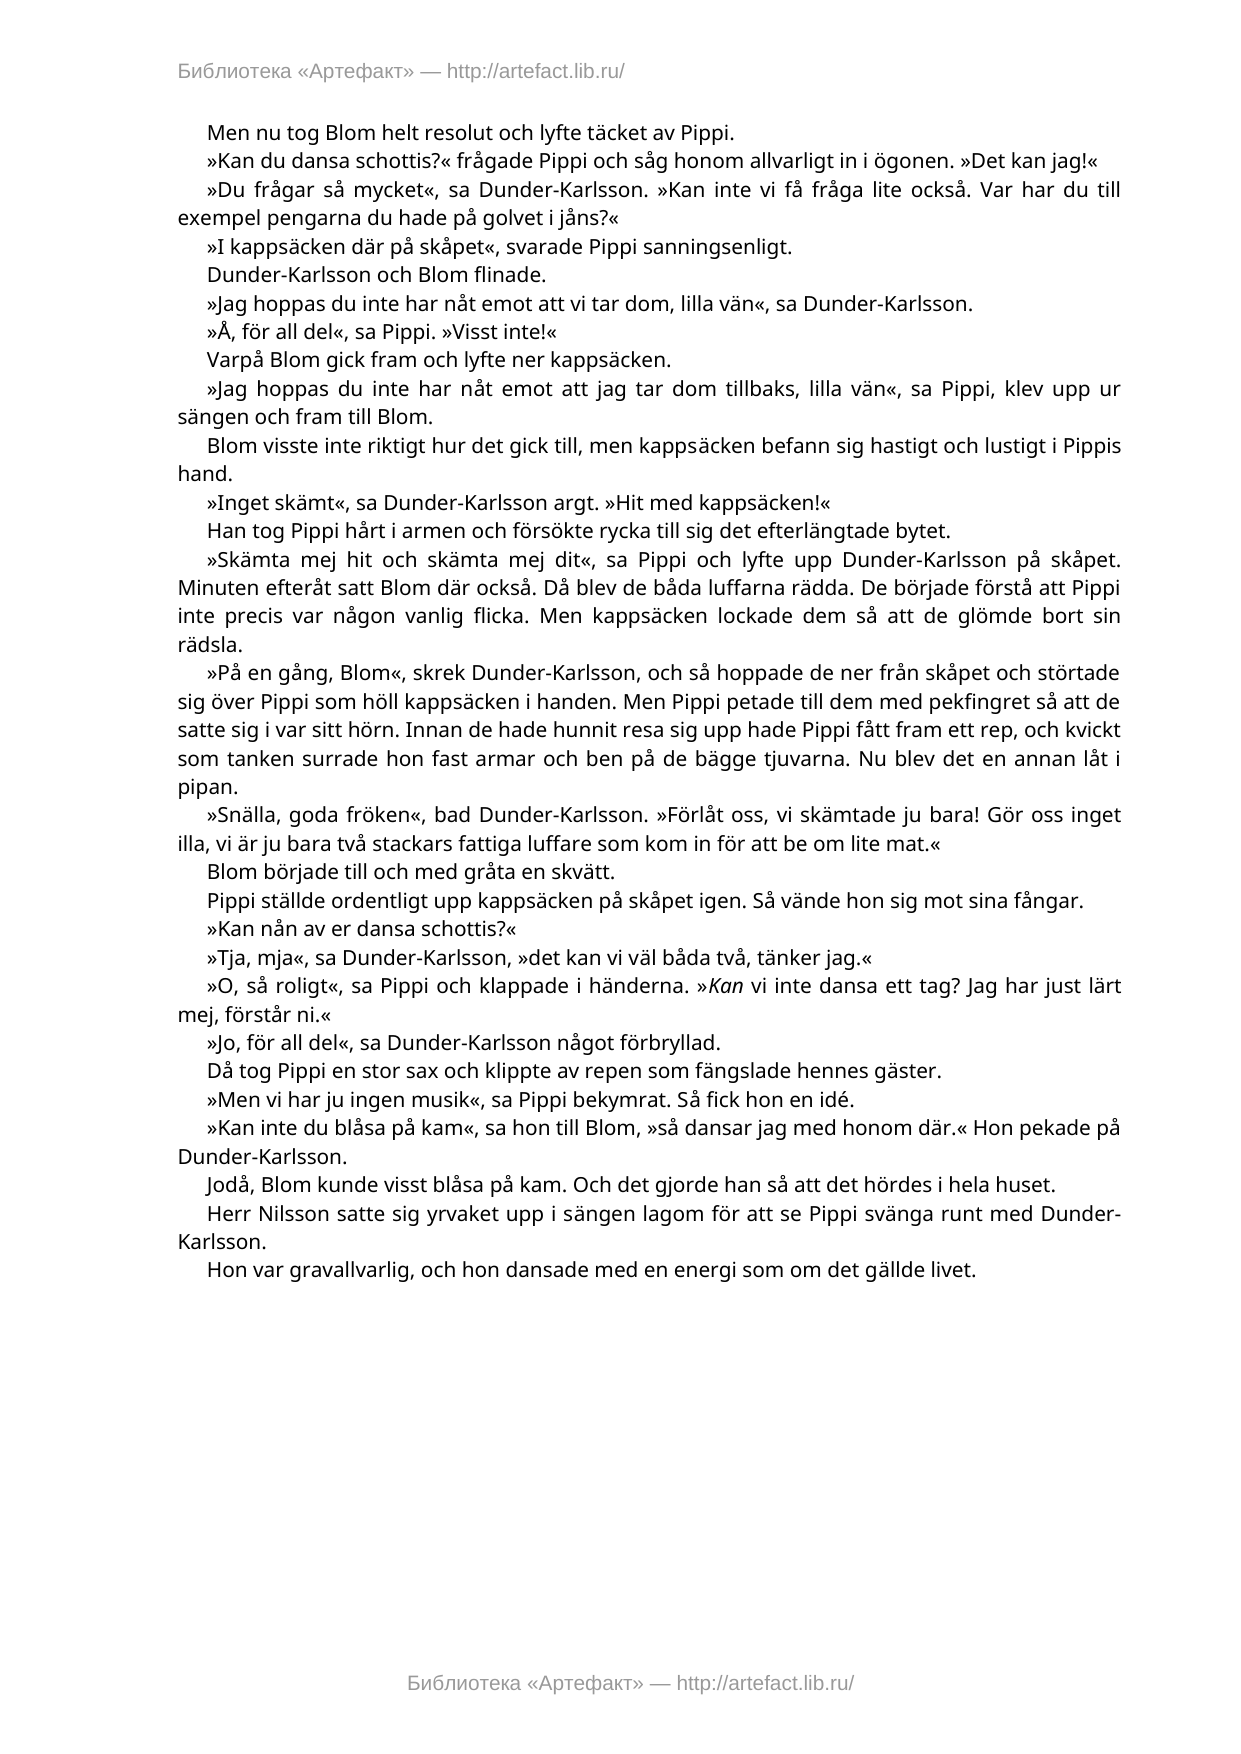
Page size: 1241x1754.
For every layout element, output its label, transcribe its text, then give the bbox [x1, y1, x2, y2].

text Blom började till och med gråta en skvätt. [177, 857, 1122, 886]
text »Jo, för all del«, sa Dunder-Karlsson något förbryllad. [177, 1028, 1122, 1057]
text »Men vi har ju ingen musik«, sa Pippi bekymrat. Så fick hon en idé. [177, 1085, 1122, 1113]
text »Du frågar så mycket«, sa Dunder-Karlsson. »Kan inte vi få fråga lite också. Var har du till exempel pengarna du hade på golvet i jåns?« [177, 175, 1122, 232]
text »Inget skämt«, sa Dunder-Karlsson argt. »Hit med kappsäcken!« [177, 488, 1122, 516]
text »O, så roligt«, sa Pippi och klappade i händerna. »Kan vi inte dansa ett tag? Jag har just lärt mej, förstår ni.« [177, 971, 1122, 1028]
text »Kan du dansa schottis?« frågade Pippi och såg honom allvarligt in i ögonen. »Det kan jag!« [177, 147, 1122, 175]
text Jodå, Blom kunde visst blåsa på kam. Och det gjorde han så att det hördes i hela huset. [177, 1170, 1122, 1199]
text Då tog Pippi en stor sax och klippte av repen som fängslade hennes gäster. [177, 1057, 1122, 1085]
text »Kan inte du blåsa på kam«, sa hon till Blom, »så dansar jag med honom där.« Hon pekade på Dunder-Karlsson. [177, 1113, 1122, 1170]
text »Kan nån av er dansa schottis?« [177, 914, 1122, 943]
text »Jag hoppas du inte har nåt emot att vi tar dom, lilla vän«, sa Dunder-Karlsson. [177, 289, 1122, 317]
text »Snälla, goda fröken«, bad Dunder-Karlsson. »Förlåt oss, vi skämtade ju bara! Gör oss inget illa, vi är ju bara två stackars fattiga luffare som kom in för att be om lite mat.« [177, 801, 1122, 857]
text »På en gång, Blom«, skrek Dunder-Karlsson, och så hoppade de ner från skåpet och störtade sig över Pippi som höll kappsäcken i handen. Men Pippi petade till dem med pekfingret så att de satte sig i var sitt hörn. Innan de hade hunnit resa sig upp hade Pippi fått fram ett rep, och kvickt som tanken surrade hon fast armar och ben på de bägge tjuvarna. Nu blev det en annan låt i pipan. [177, 658, 1122, 801]
text »Tja, mja«, sa Dunder-Karlsson, »det kan vi väl båda två, tänker jag.« [177, 943, 1122, 971]
text Varpå Blom gick fram och lyfte ner kappsäcken. [177, 346, 1122, 374]
text Hon var gravallvarlig, och hon dansade med en energi som om det gällde livet. [177, 1256, 1122, 1284]
text Dunder-Karlsson och Blom flinade. [177, 260, 1122, 289]
text Blom visste inte riktigt hur det gick till, men kappsäcken befann sig hastigt och lustigt i Pippis hand. [177, 431, 1122, 488]
text »I kappsäcken där på skåpet«, svarade Pippi sanningsenligt. [177, 232, 1122, 260]
text Pippi ställde ordentligt upp kappsäcken på skåpet igen. Så vände hon sig mot sina fångar. [177, 886, 1122, 914]
text Herr Nilsson satte sig yrvaket upp i sängen lagom för att se Pippi svänga runt med Dunder-Karlsson. [177, 1199, 1122, 1256]
text »Å, för all del«, sa Pippi. »Visst inte!« [177, 317, 1122, 346]
text Han tog Pippi hårt i armen och försökte rycka till sig det efterlängtade bytet. [177, 516, 1122, 545]
text »Jag hoppas du inte har nåt emot att jag tar dom tillbaks, lilla vän«, sa Pippi, klev upp ur sängen och fram till Blom. [177, 374, 1122, 431]
text Men nu tog Blom helt resolut och lyfte täcket av Pippi. [177, 118, 1122, 147]
text »Skämta mej hit och skämta mej dit«, sa Pippi och lyfte upp Dunder-Karlsson på skåpet. Minuten efteråt satt Blom där också. Då blev de båda luffarna rädda. De började förstå att Pippi inte precis var någon vanlig flicka. Men kappsäcken lockade dem så att de glömde bort sin rädsla. [177, 545, 1122, 658]
